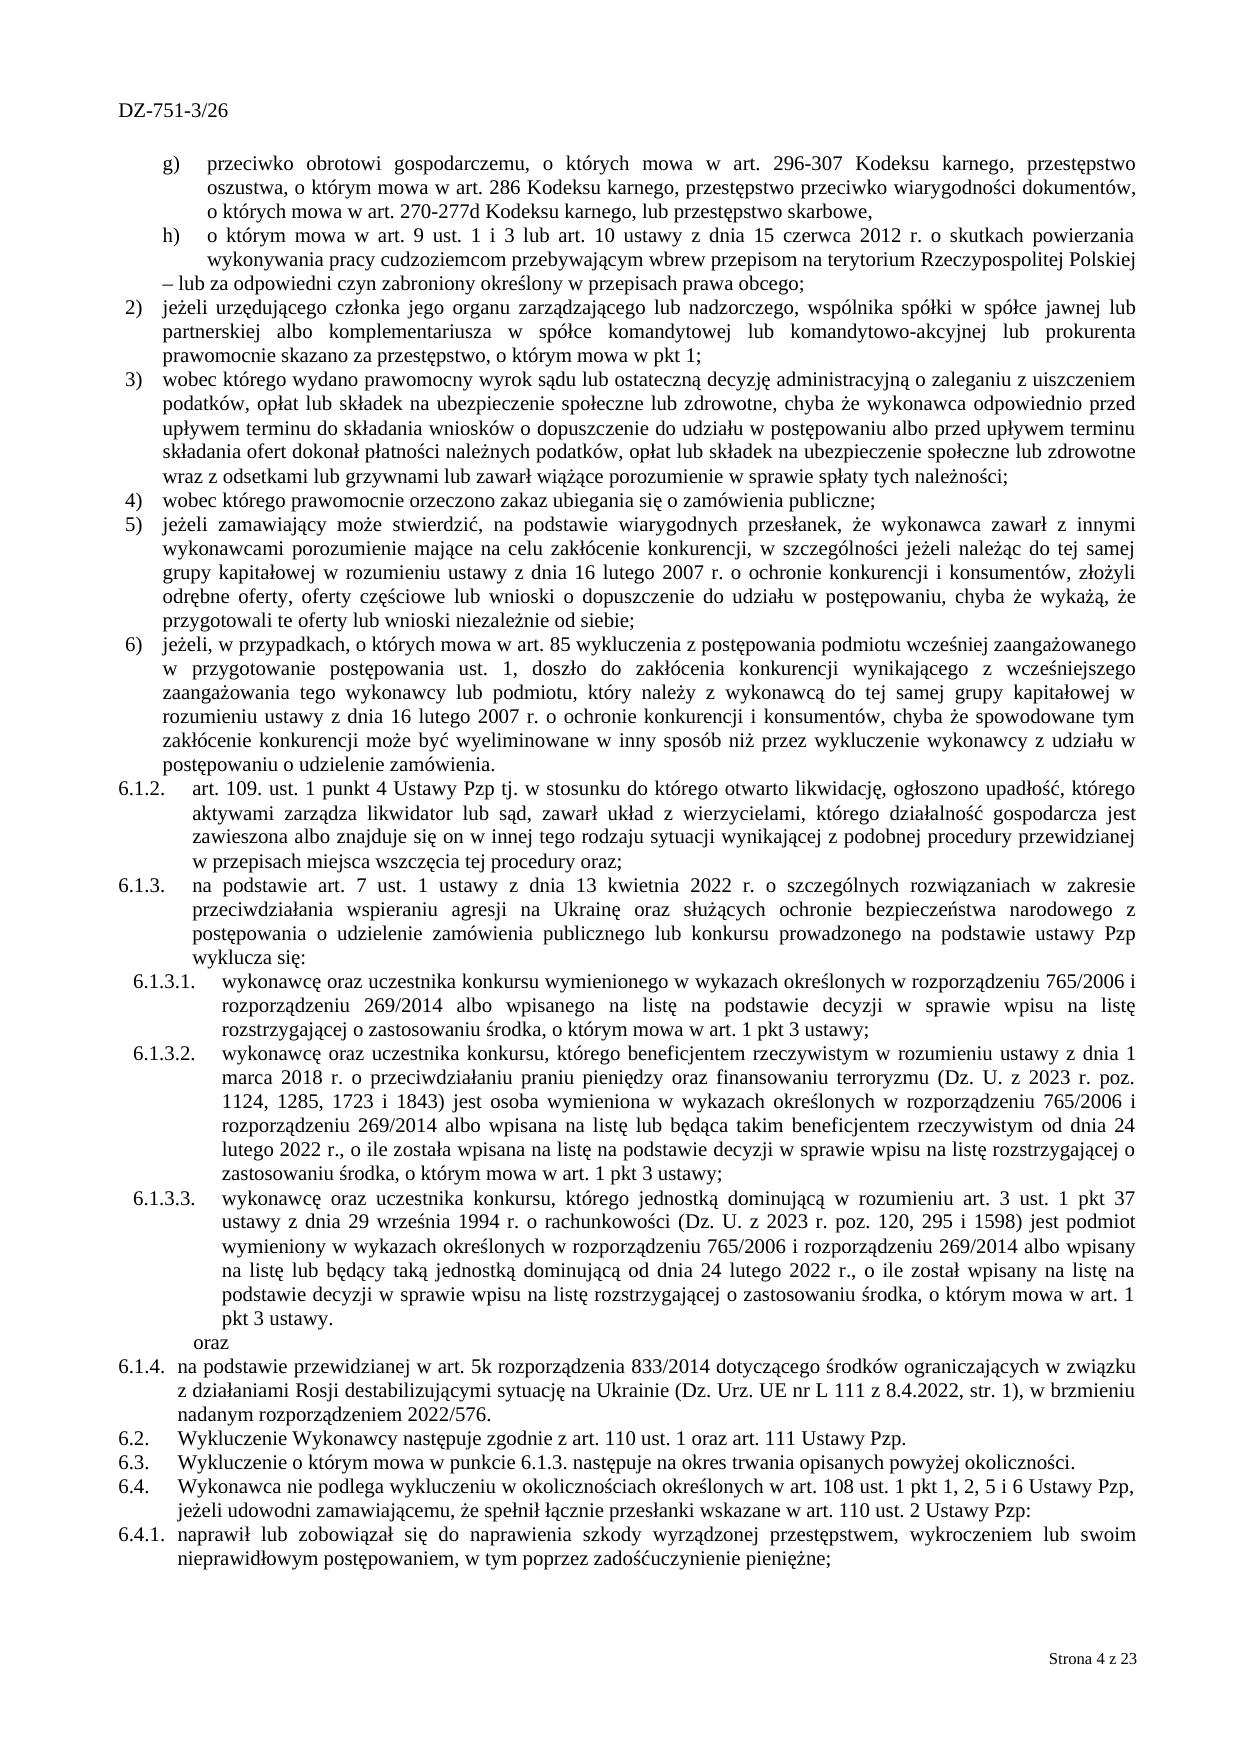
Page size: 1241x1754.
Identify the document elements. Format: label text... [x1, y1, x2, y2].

list jeżeli urzędującego członka jego organu zarządzającego lub nadzorczego, wspólnika spółki w spółce jawnej lub partnerskiej albo komplementariusza w spółce komandytowej lub komandytowo-akcyjnej lub prokurenta prawomocnie skazano za przestępstwo, o którym mowa w pkt 1; [125, 295, 1137, 367]
list wykonawcę oraz uczestnika konkursu wymienionego w wykazach określonych w rozporządzeniu 765/2006 i rozporządzeniu 269/2014 albo wpisanego na listę na podstawie decyzji w sprawie wpisu na listę rozstrzygającej o zastosowaniu środka, o którym mowa w art. 1 pkt 3 ustawy; [133, 969, 1137, 1041]
list Wykluczenie o którym mowa w punkcie 6.1.3. następuje na okres trwania opisanych powyżej okoliczności. [118, 1450, 1137, 1474]
list naprawił lub zobowiązał się do naprawienia szkody wyrządzonej przestępstwem, wykroczeniem lub swoim nieprawidłowym postępowaniem, w tym poprzez zadośćuczynienie pieniężne; [118, 1522, 1137, 1570]
list art. 109. ust. 1 punkt 4 Ustawy Pzp tj. w stosunku do którego otwarto likwidację, ogłoszono upadłość, którego aktywami zarządza likwidator lub sąd, zawarł układ z wierzycielami, którego działalność gospodarcza jest zawieszona albo znajduje się on w innej tego rodzaju sytuacji wynikającej z podobnej procedury przewidzianej w przepisach miejsca wszczęcia tej procedury oraz; [118, 776, 1137, 873]
list wobec którego prawomocnie orzeczono zakaz ubiegania się o zamówienia publiczne; [125, 488, 1137, 512]
list Wykluczenie Wykonawcy następuje zgodnie z art. 110 ust. 1 oraz art. 111 Ustawy Pzp. [118, 1426, 1137, 1450]
list Wykonawca nie podlega wykluczeniu w okolicznościach określonych w art. 108 ust. 1 pkt 1, 2, 5 i 6 Ustawy Pzp, jeżeli udowodni zamawiającemu, że spełnił łącznie przesłanki wskazane w art. 110 ust. 2 Ustawy Pzp: [118, 1474, 1137, 1522]
list wykonawcę oraz uczestnika konkursu, którego jednostką dominującą w rozumieniu art. 3 ust. 1 pkt 37 ustawy z dnia 29 września 1994 r. o rachunkowości (Dz. U. z 2023 r. poz. 120, 295 i 1598) jest podmiot wymieniony w wykazach określonych w rozporządzeniu 765/2006 i rozporządzeniu 269/2014 albo wpisany na listę lub będący taką jednostką dominującą od dnia 24 lutego 2022 r., o ile został wpisany na listę na podstawie decyzji w sprawie wpisu na listę rozstrzygającej o zastosowaniu środka, o którym mowa w art. 1 pkt 3 ustawy. [133, 1185, 1137, 1330]
list na podstawie przewidzianej w art. 5k rozporządzenia 833/2014 dotyczącego środków ograniczających w związku z działaniami Rosji destabilizującymi sytuację na Ukrainie (Dz. Urz. UE nr L 111 z 8.4.2022, str. 1), w brzmieniu nadanym rozporządzeniem 2022/576. [118, 1354, 1137, 1426]
text oraz [193, 1330, 1137, 1354]
text – lub za odpowiedni czyn zabroniony określony w przepisach prawa obcego; [162, 271, 1137, 295]
list jeżeli, w przypadkach, o których mowa w art. 85 wykluczenia z postępowania podmiotu wcześniej zaangażowanego w przygotowanie postępowania ust. 1, doszło do zakłócenia konkurencji wynikającego z wcześniejszego zaangażowania tego wykonawcy lub podmiotu, który należy z wykonawcą do tej samej grupy kapitałowej w rozumieniu ustawy z dnia 16 lutego 2007 r. o ochronie konkurencji i konsumentów, chyba że spowodowane tym zakłócenie konkurencji może być wyeliminowane w inny sposób niż przez wykluczenie wykonawcy z udziału w postępowaniu o udzielenie zamówienia. [125, 632, 1137, 776]
list na podstawie art. 7 ust. 1 ustawy z dnia 13 kwietnia 2022 r. o szczególnych rozwiązaniach w zakresie przeciwdziałania wspieraniu agresji na Ukrainę oraz służących ochronie bezpieczeństwa narodowego z postępowania o udzielenie zamówienia publicznego lub konkursu prowadzonego na podstawie ustawy Pzp wyklucza się: [118, 873, 1137, 969]
text g) przeciwko obrotowi gospodarczemu, o których mowa w art. 296-307 Kodeksu karnego, przestępstwo oszustwa, o którym mowa w art. 286 Kodeksu karnego, przestępstwo przeciwko wiarygodności dokumentów, o których mowa w art. 270-277d Kodeksu karnego, lub przestępstwo skarbowe, [162, 151, 1137, 223]
text h) o którym mowa w art. 9 ust. 1 i 3 lub art. 10 ustawy z dnia 15 czerwca 2012 r. o skutkach powierzania wykonywania pracy cudzoziemcom przebywającym wbrew przepisom na terytorium Rzeczypospolitej Polskiej [162, 223, 1137, 271]
list wobec którego wydano prawomocny wyrok sądu lub ostateczną decyzję administracyjną o zaleganiu z uiszczeniem podatków, opłat lub składek na ubezpieczenie społeczne lub zdrowotne, chyba że wykonawca odpowiednio przed upływem terminu do składania wniosków o dopuszczenie do udziału w postępowaniu albo przed upływem terminu składania ofert dokonał płatności należnych podatków, opłat lub składek na ubezpieczenie społeczne lub zdrowotne wraz z odsetkami lub grzywnami lub zawarł wiążące porozumienie w sprawie spłaty tych należności; [125, 367, 1137, 488]
list wykonawcę oraz uczestnika konkursu, którego beneficjentem rzeczywistym w rozumieniu ustawy z dnia 1 marca 2018 r. o przeciwdziałaniu praniu pieniędzy oraz finansowaniu terroryzmu (Dz. U. z 2023 r. poz. 1124, 1285, 1723 i 1843) jest osoba wymieniona w wykazach określonych w rozporządzeniu 765/2006 i rozporządzeniu 269/2014 albo wpisana na listę lub będąca takim beneficjentem rzeczywistym od dnia 24 lutego 2022 r., o ile została wpisana na listę na podstawie decyzji w sprawie wpisu na listę rozstrzygającej o zastosowaniu środka, o którym mowa w art. 1 pkt 3 ustawy; [133, 1041, 1137, 1185]
list jeżeli zamawiający może stwierdzić, na podstawie wiarygodnych przesłanek, że wykonawca zawarł z innymi wykonawcami porozumienie mające na celu zakłócenie konkurencji, w szczególności jeżeli należąc do tej samej grupy kapitałowej w rozumieniu ustawy z dnia 16 lutego 2007 r. o ochronie konkurencji i konsumentów, złożyli odrębne oferty, oferty częściowe lub wnioski o dopuszczenie do udziału w postępowaniu, chyba że wykażą, że przygotowali te oferty lub wnioski niezależnie od siebie; [125, 512, 1137, 632]
